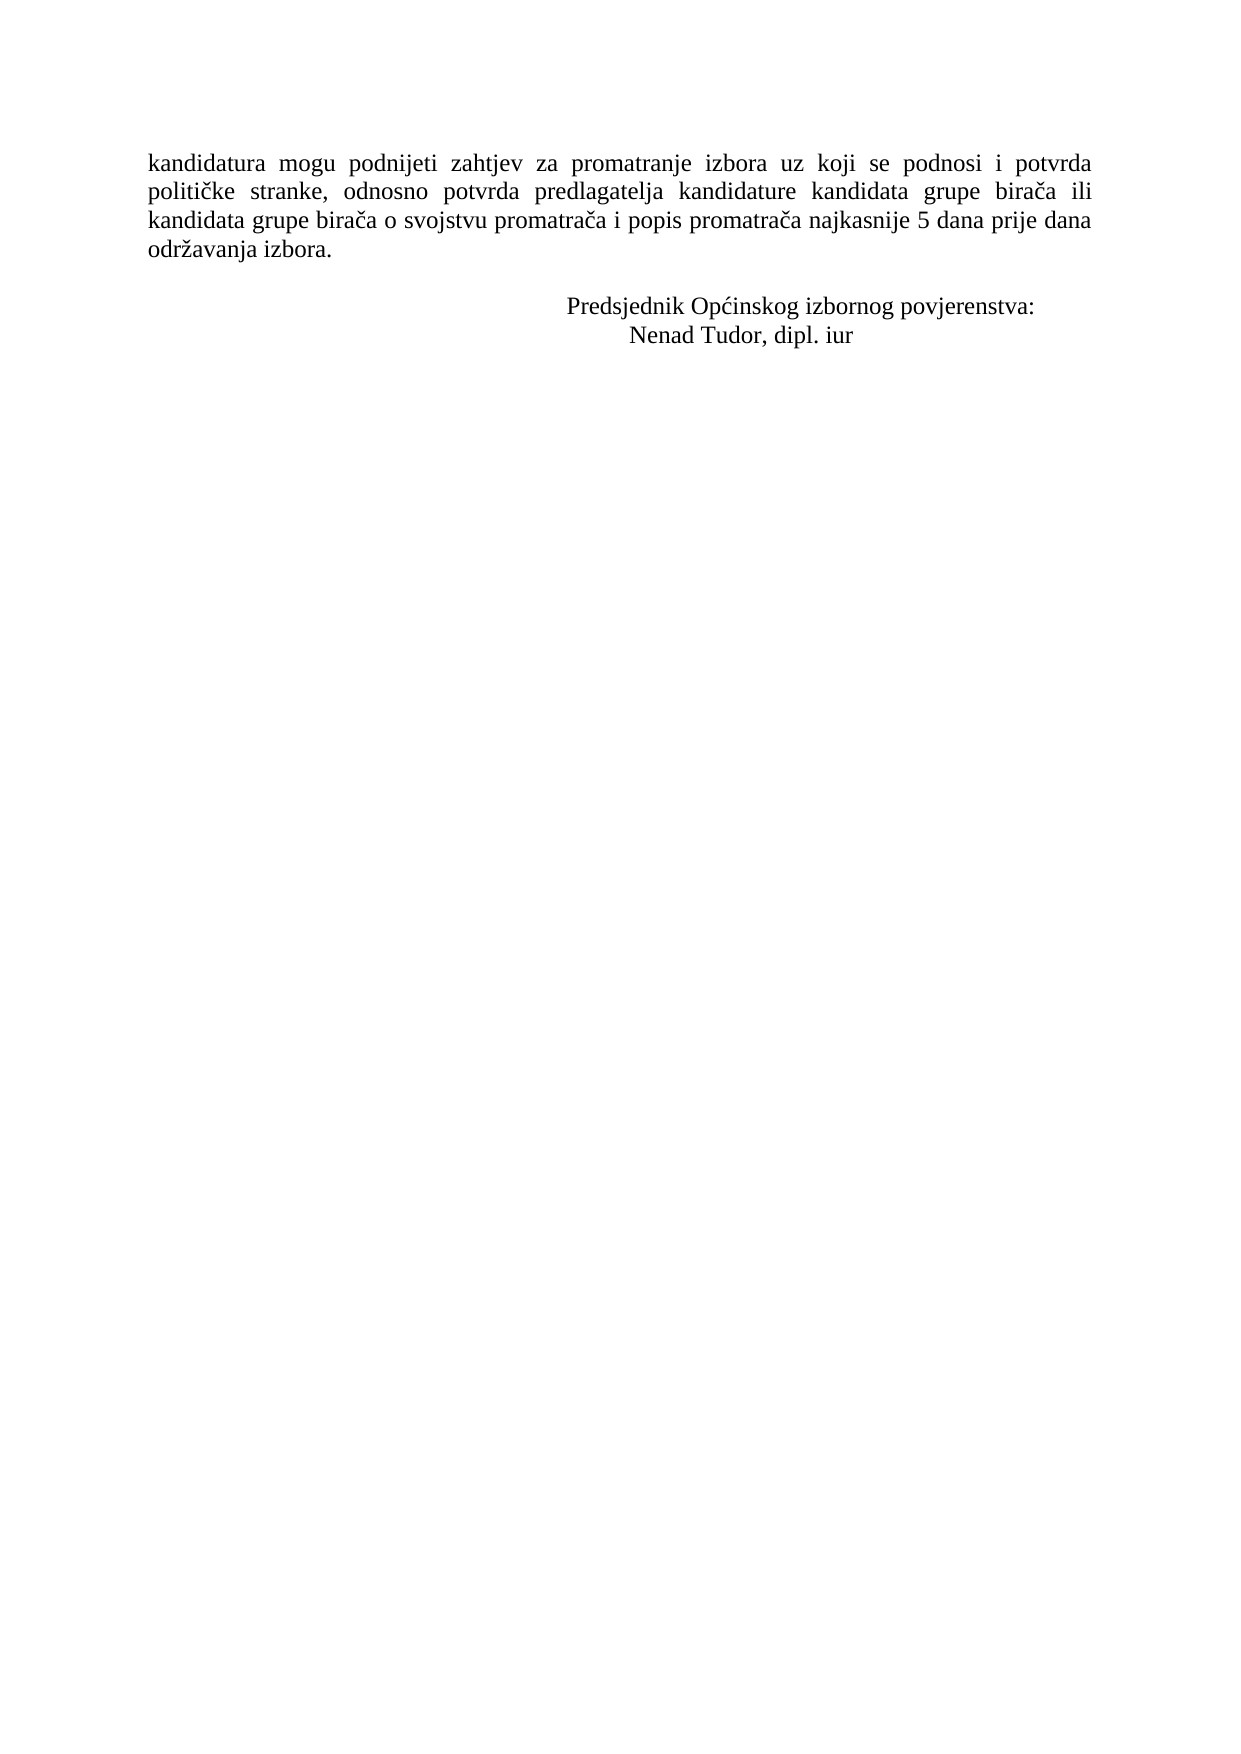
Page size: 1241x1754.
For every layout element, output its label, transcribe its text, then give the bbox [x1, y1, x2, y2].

text Predsjednik Općinskog izbornog povjerenstva: [148, 291, 1093, 320]
text Nenad Tudor, dipl. iur [148, 320, 1093, 349]
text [148, 148, 1093, 263]
